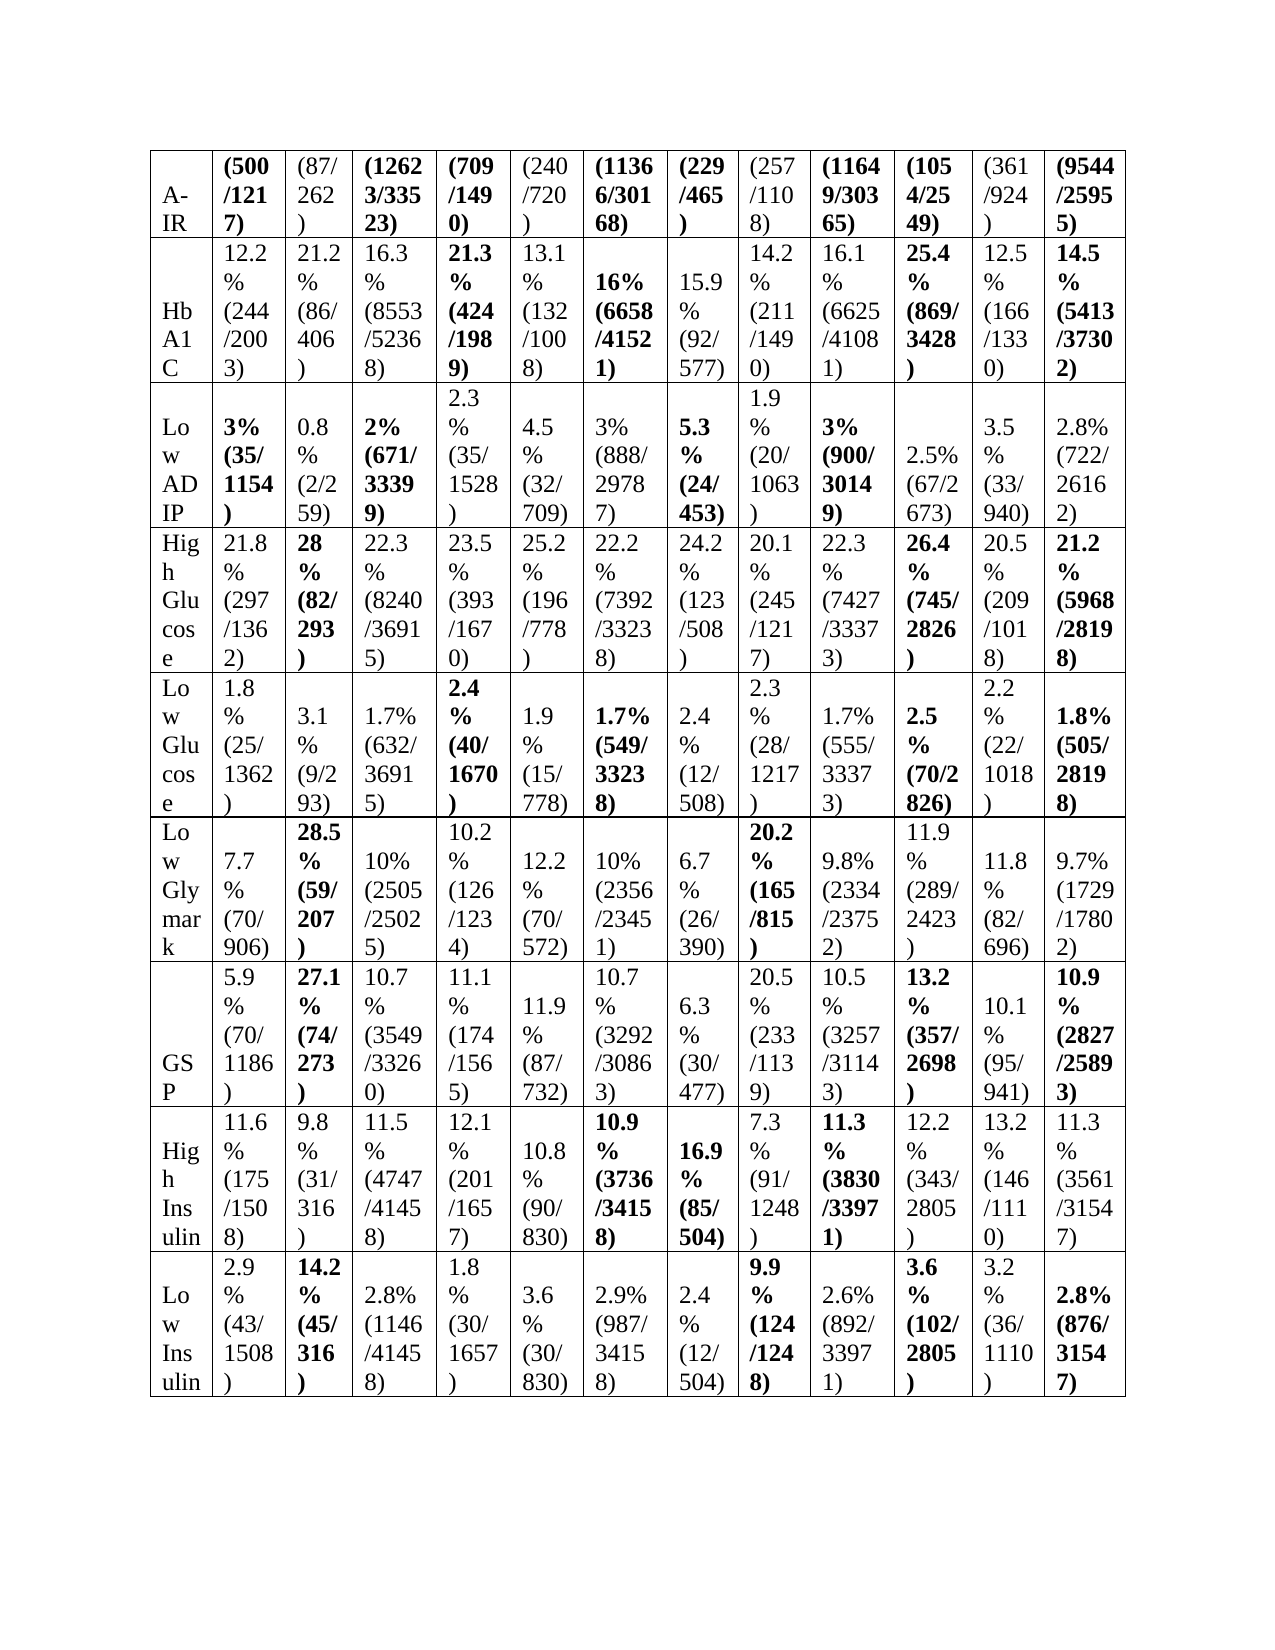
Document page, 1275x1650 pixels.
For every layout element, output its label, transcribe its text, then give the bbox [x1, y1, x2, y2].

table_cell 10.8% (90/830) [511, 1107, 583, 1251]
table_cell 33.3% (240/720) [511, 151, 583, 237]
table_cell 10% (2505/25025) [353, 818, 436, 961]
table_cell 41.3% (1054/2549) [895, 151, 972, 237]
table_cell 9.7% (1729/17802) [1045, 818, 1125, 961]
table_cell 21.3% (424/1989) [437, 238, 510, 382]
table_cell 14.2% (211/1490) [739, 238, 810, 382]
table_cell 13.2% (146/1110) [973, 1107, 1044, 1251]
table_cell HbA1C [151, 238, 212, 382]
table_cell 33.2% (87/262) [286, 151, 352, 237]
table_cell 12.2% (70/572) [511, 818, 583, 961]
table_cell 14.2% (45/316) [286, 1252, 352, 1396]
table_cell 10.7% (3549/33260) [353, 962, 436, 1106]
table_cell Low Glucose [151, 673, 212, 816]
table_cell 20.5% (233/1139) [739, 962, 810, 1106]
table_cell 2.9% (987/34158) [584, 1252, 667, 1396]
table_cell 21.2% (5968/28198) [1045, 528, 1125, 672]
table_cell 6.7% (26/390) [668, 818, 738, 961]
table_cell 21.2% (86/406) [286, 238, 352, 382]
table_cell 3.5% (33/940) [973, 383, 1044, 527]
table_cell 11.8% (82/696) [973, 818, 1044, 961]
table_cell 12.2% (244/2003) [213, 238, 285, 382]
table_cell 2.4% (40/1670) [437, 673, 510, 816]
table_cell 6.3% (30/477) [668, 962, 738, 1106]
table_cell 2.2% (22/1018) [973, 673, 1044, 816]
table_cell 28.5% (59/207) [286, 818, 352, 961]
table_cell 26.4% (745/2826) [895, 528, 972, 672]
table_cell GSP [151, 962, 212, 1106]
table_cell 47.6% (709/1490) [437, 151, 510, 237]
table_cell 10.2% (126/1234) [437, 818, 510, 961]
table_cell 3% (35/1154) [213, 383, 285, 527]
table_cell 2.3% (35/1528) [437, 383, 510, 527]
table_cell 11.5% (4747/41458) [353, 1107, 436, 1251]
table_cell 3% (900/30149) [811, 383, 894, 527]
table_cell 10.7% (3292/30863) [584, 962, 667, 1106]
table_cell Low ADIP [151, 383, 212, 527]
table_cell 9.8% (31/316) [286, 1107, 352, 1251]
table_cell 2.5% (70/2826) [895, 673, 972, 816]
table_cell 0.8% (2/259) [286, 383, 352, 527]
table_cell 20.5% (209/1018) [973, 528, 1044, 672]
table_cell 2% (671/33399) [353, 383, 436, 527]
table_cell 20.2% (165/815) [739, 818, 810, 961]
table_cell 2.4% (12/504) [668, 1252, 738, 1396]
table_cell 2.8% (722/26162) [1045, 383, 1125, 527]
table_cell 12.1% (201/1657) [437, 1107, 510, 1251]
table_cell 24.2% (123/508) [668, 528, 738, 672]
table_cell 1.7% (549/33238) [584, 673, 667, 816]
table_cell 14.5% (5413/37302) [1045, 238, 1125, 382]
table_cell HOMA-IR [151, 151, 212, 237]
table_cell 25.4% (869/3428) [895, 238, 972, 382]
table_cell Low Insulin [151, 1252, 212, 1396]
table_cell 11.1% (174/1565) [437, 962, 510, 1106]
table_cell 10.9% (3736/34158) [584, 1107, 667, 1251]
table_cell 10.9% (2827/25893) [1045, 962, 1125, 1106]
table_cell 49.2% (229/465) [668, 151, 738, 237]
table_cell 2.4% (12/508) [668, 673, 738, 816]
table_cell 9.8% (2334/23752) [811, 818, 894, 961]
table_cell 4.5% (32/709) [511, 383, 583, 527]
table_cell 15.9% (92/577) [668, 238, 738, 382]
table_cell 1.8% (25/1362) [213, 673, 285, 816]
table_cell 16.3% (8553/52368) [353, 238, 436, 382]
table_cell 11.9% (87/732) [511, 962, 583, 1106]
table_cell 10.5% (3257/31143) [811, 962, 894, 1106]
table_cell 1.9% (20/1063) [739, 383, 810, 527]
table_cell 10% (2356/23451) [584, 818, 667, 961]
table_cell High Glucose [151, 528, 212, 672]
table_cell 1.7% (632/36915) [353, 673, 436, 816]
table_cell 21.8% (297/1362) [213, 528, 285, 672]
table_cell 2.5% (67/2673) [895, 383, 972, 527]
table_cell 10.1% (95/941) [973, 962, 1044, 1106]
table_cell 9.9% (124/1248) [739, 1252, 810, 1396]
table_cell 1.7% (555/33373) [811, 673, 894, 816]
table_cell 25.2% (196/778) [511, 528, 583, 672]
table_cell 11.9% (289/2423) [895, 818, 972, 961]
table_cell 11.6% (175/1508) [213, 1107, 285, 1251]
table_cell 37.7% (11366/30168) [584, 151, 667, 237]
table_cell 2.8% (876/31547) [1045, 1252, 1125, 1396]
table_cell 39.1% (361/924) [973, 151, 1044, 237]
table_cell 41.1% (500/1217) [213, 151, 285, 237]
table_cell 7.3% (91/1248) [739, 1107, 810, 1251]
table_cell 23.5% (393/1670) [437, 528, 510, 672]
table_cell 28% (82/293) [286, 528, 352, 672]
table_cell 13.2% (357/2698) [895, 962, 972, 1106]
table_cell 5.3% (24/453) [668, 383, 738, 527]
table_cell 13.1% (132/1008) [511, 238, 583, 382]
table_cell 3.2% (36/1110) [973, 1252, 1044, 1396]
table_cell 11.3% (3561/31547) [1045, 1107, 1125, 1251]
table_cell 12.2% (343/2805) [895, 1107, 972, 1251]
table_cell 2.8% (1146/41458) [353, 1252, 436, 1396]
table_cell 12.5% (166/1330) [973, 238, 1044, 382]
table_cell 3% (888/29787) [584, 383, 667, 527]
table_cell 16.9% (85/504) [668, 1107, 738, 1251]
table_cell 7.7% (70/906) [213, 818, 285, 961]
table_cell 2.6% (892/33971) [811, 1252, 894, 1396]
table_cell 36.8% (9544/25955) [1045, 151, 1125, 237]
table_cell 3.1% (9/293) [286, 673, 352, 816]
table_cell 16.1% (6625/41081) [811, 238, 894, 382]
table_cell 1.8% (505/28198) [1045, 673, 1125, 816]
table_cell High Insulin [151, 1107, 212, 1251]
table_cell 22.2% (7392/33238) [584, 528, 667, 672]
table_cell 3.6% (30/830) [511, 1252, 583, 1396]
table_cell 22.3% (7427/33373) [811, 528, 894, 672]
table_cell 1.9% (15/778) [511, 673, 583, 816]
table_cell Low Glymark [151, 818, 212, 961]
table_cell 2.3% (28/1217) [739, 673, 810, 816]
table_cell 2.9% (43/1508) [213, 1252, 285, 1396]
table_cell 27.1% (74/273) [286, 962, 352, 1106]
table_cell 16% (6658/41521) [584, 238, 667, 382]
table_cell 1.8% (30/1657) [437, 1252, 510, 1396]
table_cell 22.3% (8240/36915) [353, 528, 436, 672]
table_cell 37.7% (12623/33523) [353, 151, 436, 237]
table_cell 23.2% (257/1108) [739, 151, 810, 237]
table_cell 3.6% (102/2805) [895, 1252, 972, 1396]
table_cell 5.9% (70/1186) [213, 962, 285, 1106]
table_cell 38.4% (11649/30365) [811, 151, 894, 237]
table_cell 11.3% (3830/33971) [811, 1107, 894, 1251]
table_cell 20.1% (245/1217) [739, 528, 810, 672]
